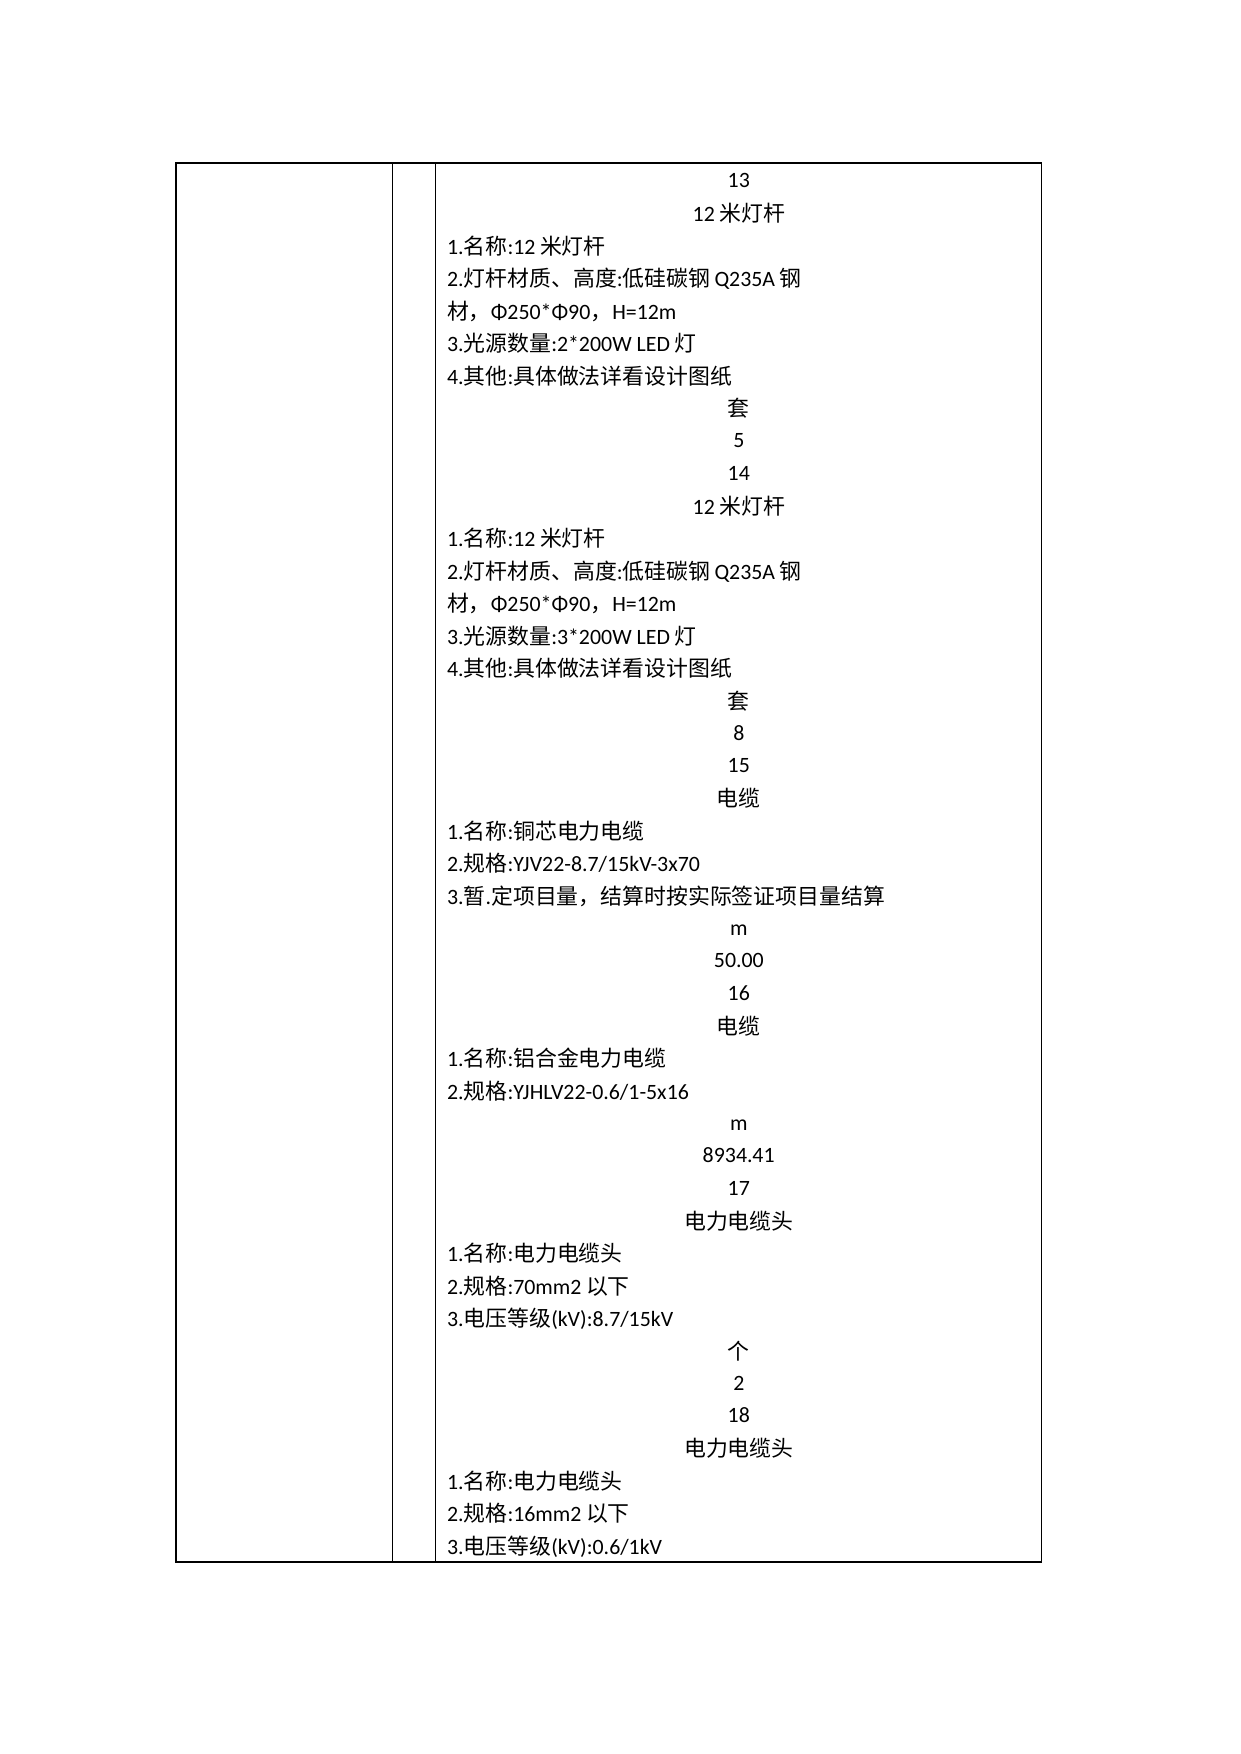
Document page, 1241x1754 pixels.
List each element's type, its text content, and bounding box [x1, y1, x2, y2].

table_cell 1 [393, 164, 435, 1561]
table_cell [436, 164, 1041, 1561]
table_cell [177, 164, 392, 1561]
